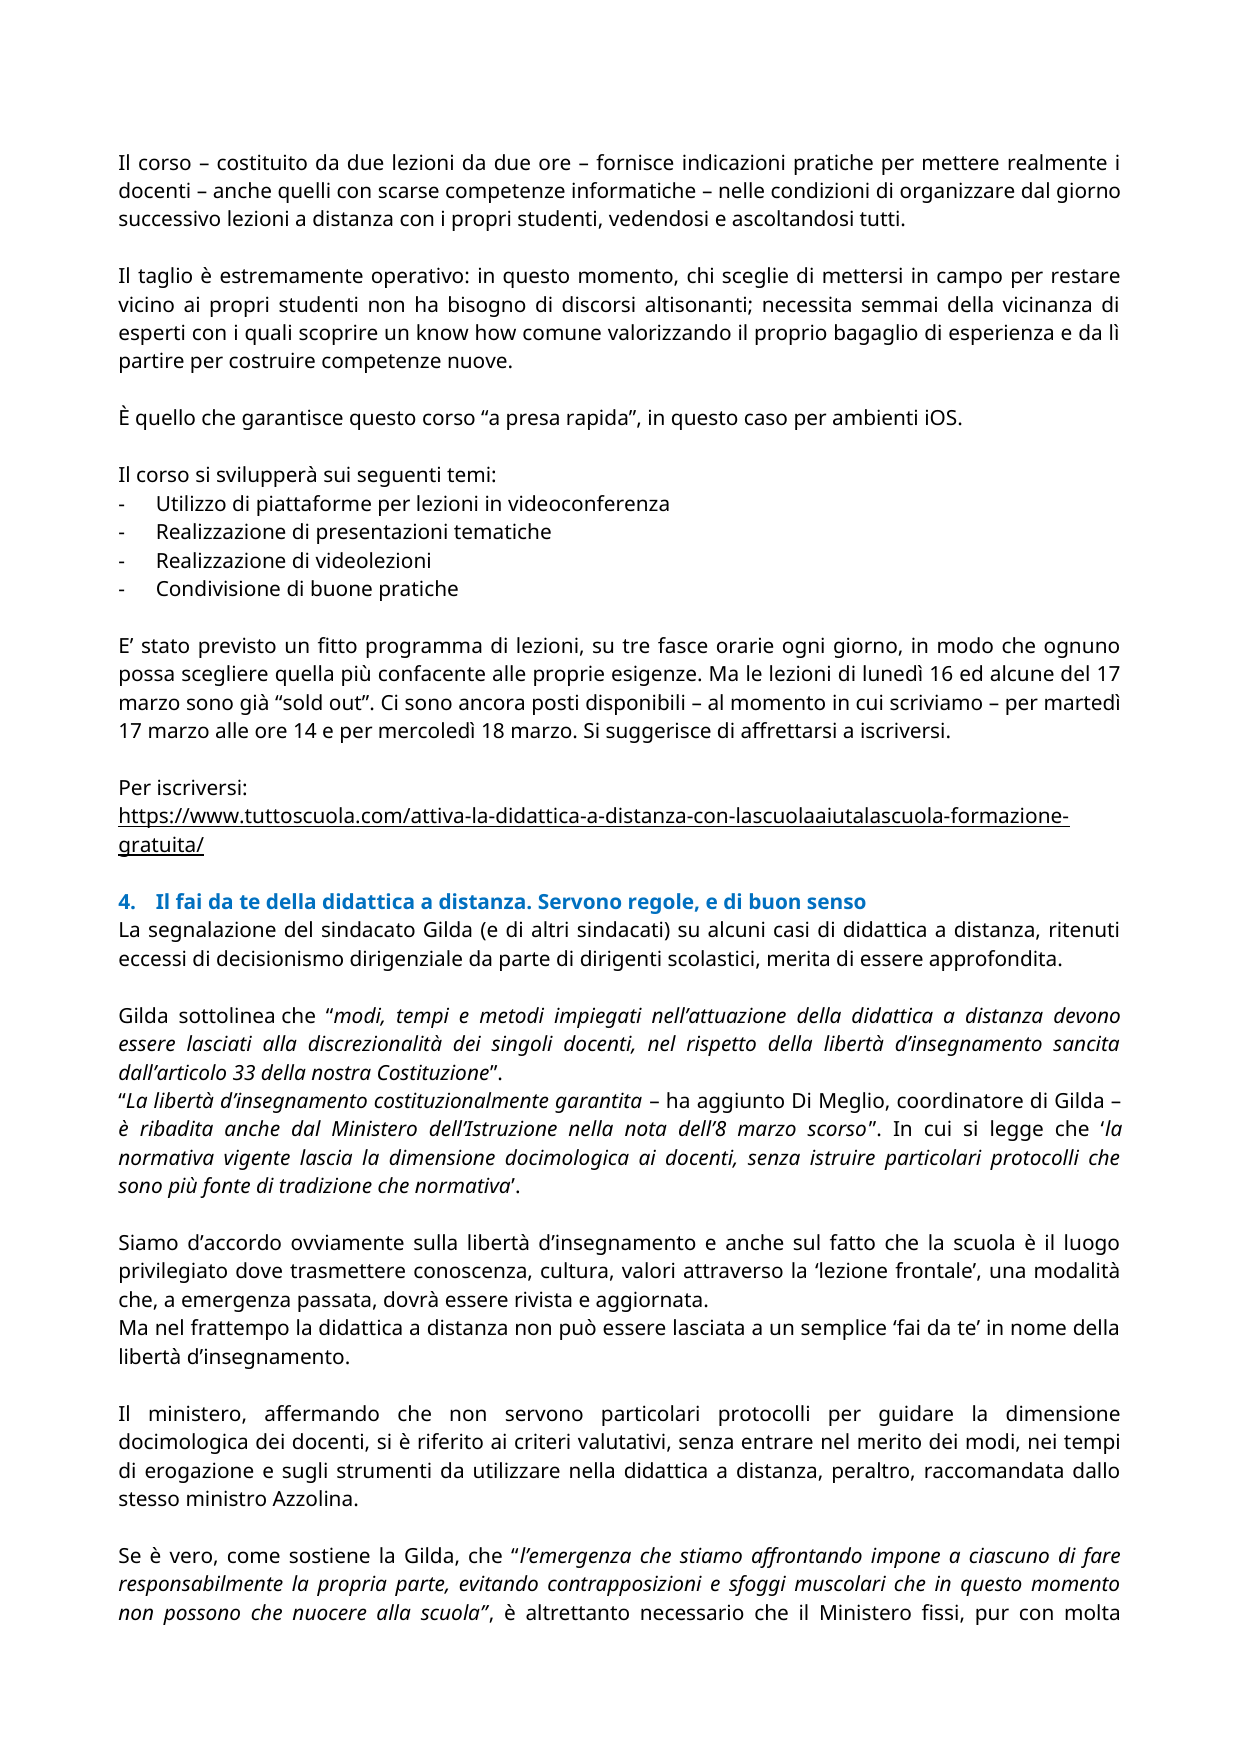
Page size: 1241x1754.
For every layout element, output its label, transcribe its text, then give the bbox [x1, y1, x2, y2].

text Ma nel frattempo la didattica a distanza non può essere lasciata a un semplice ‘fai da te’ in nome della libertà d’insegnamento. [118, 1313, 1122, 1370]
text Siamo d’accordo ovviamente sulla libertà d’insegnamento e anche sul fatto che la scuola è il luogo privilegiato dove trasmettere conoscenza, cultura, valori attraverso la ‘lezione frontale’, una modalità che, a emergenza passata, dovrà essere rivista e aggiornata. [118, 1228, 1122, 1313]
text Il ministero, affermando che non servono particolari protocolli per guidare la dimensione docimologica dei docenti, si è riferito ai criteri valutativi, senza entrare nel merito dei modi, nei tempi di erogazione e sugli strumenti da utilizzare nella didattica a distanza, peraltro, raccomandata dallo stesso ministro Azzolina. [118, 1399, 1122, 1513]
text Il taglio è estremamente operativo: in questo momento, chi sceglie di mettersi in campo per restare vicino ai propri studenti non ha bisogno di discorsi altisonanti; necessita semmai della vicinanza di esperti con i quali scoprire un know how comune valorizzando il proprio bagaglio di esperienza e da lì partire per costruire competenze nuove. [118, 261, 1122, 375]
text https://www.tuttoscuola.com/attiva-la-didattica-a-distanza-con-lascuolaaiutalascuola-formazione-gratuita/ [118, 802, 1122, 858]
text Gilda sottolinea che “modi, tempi e metodi impiegati nell’attuazione della didattica a distanza devono essere lasciati alla discrezionalità dei singoli docenti, nel rispetto della libertà d’insegnamento sancita dall’articolo 33 della nostra Costituzione”. [118, 1001, 1122, 1086]
list Realizzazione di presentazioni tematiche [118, 517, 1122, 546]
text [118, 1541, 1122, 1626]
text Per iscriversi: [118, 773, 1122, 802]
text La segnalazione del sindacato Gilda (e di altri sindacati) su alcuni casi di didattica a distanza, ritenuti eccessi di decisionismo dirigenziale da parte di dirigenti scolastici, merita di essere approfondita. [118, 915, 1122, 972]
title Il fai da te della didattica a distanza. Servono regole, e di buon senso [118, 887, 1122, 915]
list Condivisione di buone pratiche [118, 574, 1122, 603]
text “La libertà d’insegnamento costituzionalmente garantita – ha aggiunto Di Meglio, coordinatore di Gilda – è ribadita anche dal Ministero dell’Istruzione nella nota dell’8 marzo scorso”. In cui si legge che ‘la normativa vigente lascia la dimensione docimologica ai docenti, senza istruire particolari protocolli che sono più fonte di tradizione che normativa’. [118, 1086, 1122, 1200]
text Il corso si svilupperà sui seguenti temi: [118, 460, 1122, 489]
text È quello che garantisce questo corso “a presa rapida”, in questo caso per ambienti iOS. [118, 403, 1122, 432]
text E’ stato previsto un fitto programma di lezioni, su tre fasce orarie ogni giorno, in modo che ognuno possa scegliere quella più confacente alle proprie esigenze. Ma le lezioni di lunedì 16 ed alcune del 17 marzo sono già “sold out”. Ci sono ancora posti disponibili – al momento in cui scriviamo – per martedì 17 marzo alle ore 14 e per mercoledì 18 marzo. Si suggerisce di affrettarsi a iscriversi. [118, 631, 1122, 745]
text Il corso – costituito da due lezioni da due ore – fornisce indicazioni pratiche per mettere realmente i docenti – anche quelli con scarse competenze informatiche – nelle condizioni di organizzare dal giorno successivo lezioni a distanza con i propri studenti, vedendosi e ascoltandosi tutti. [118, 148, 1122, 233]
list Utilizzo di piattaforme per lezioni in videoconferenza [118, 489, 1122, 517]
list Realizzazione di videolezioni [118, 546, 1122, 574]
